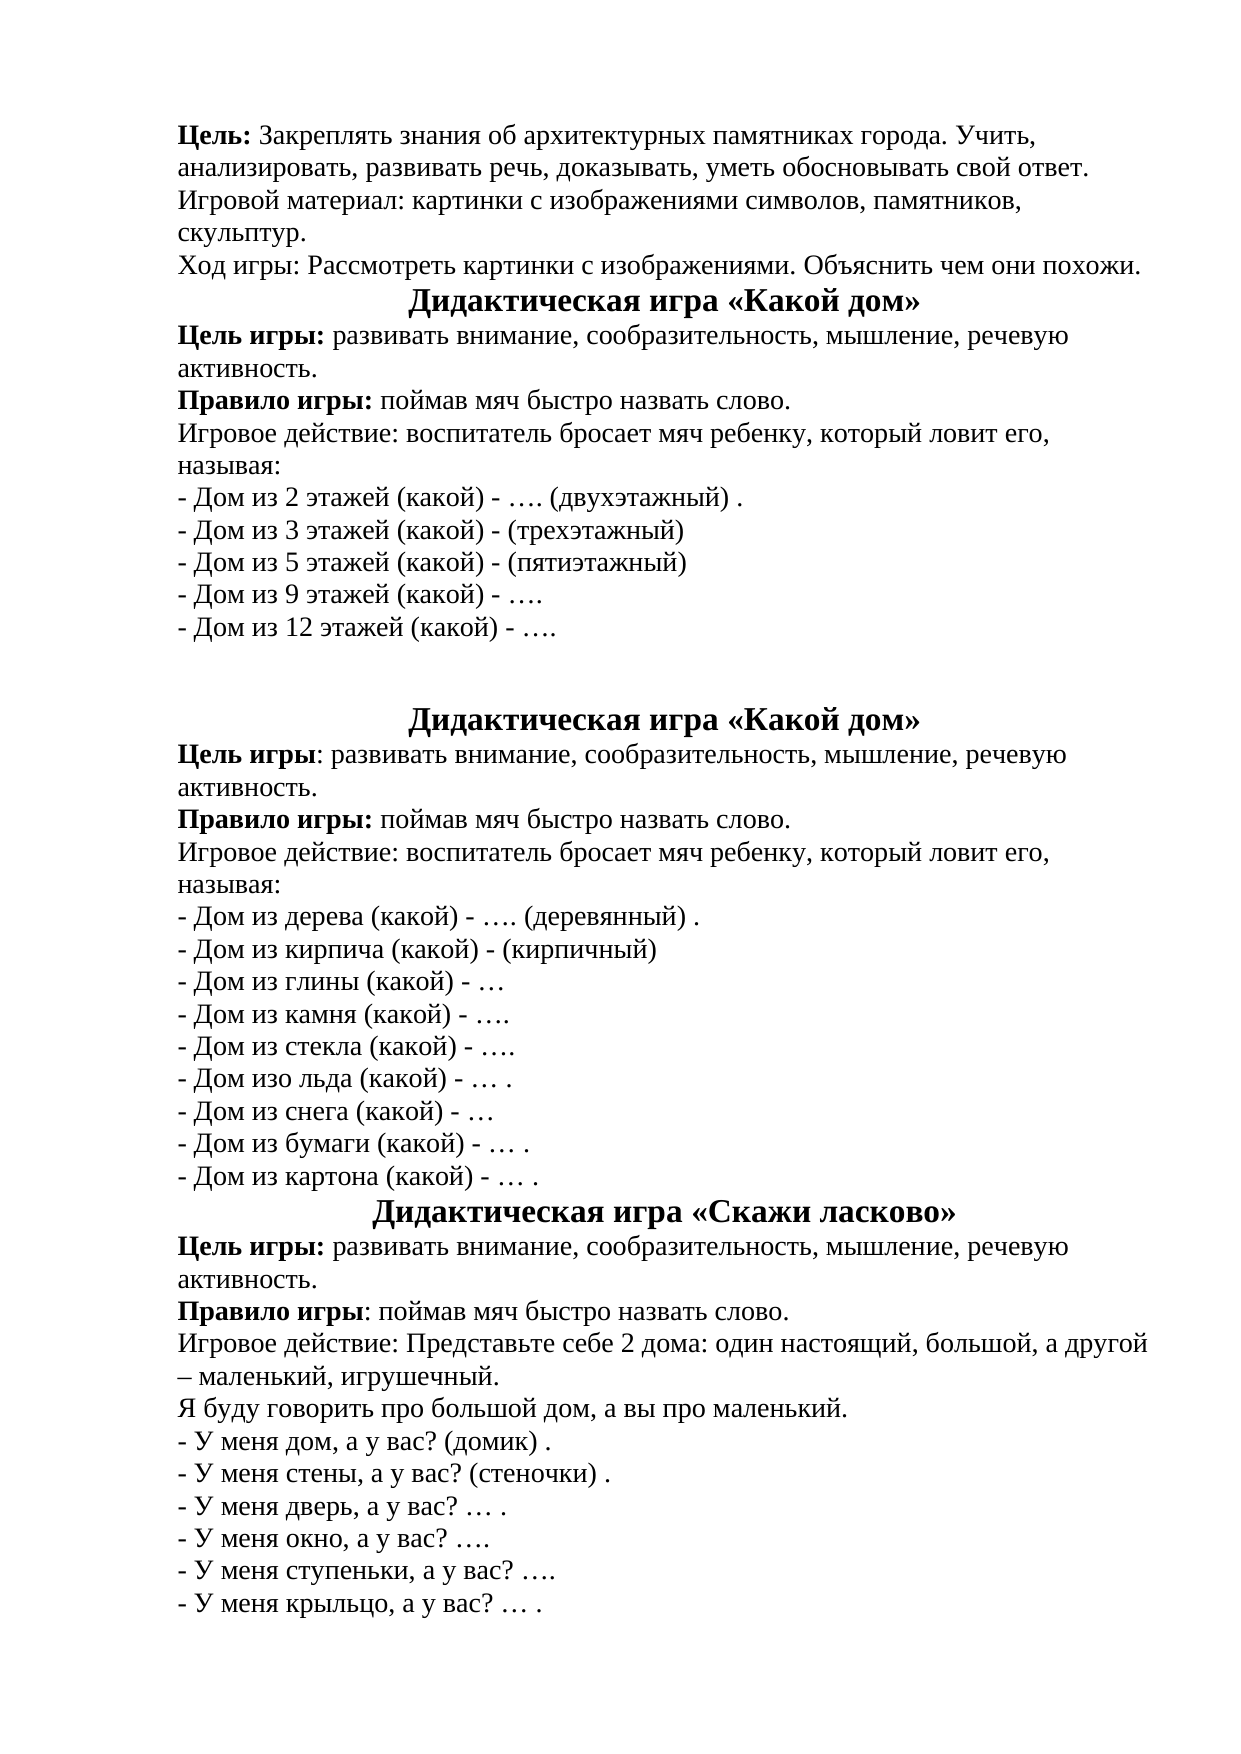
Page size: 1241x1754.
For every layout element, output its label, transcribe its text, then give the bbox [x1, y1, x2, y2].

text Игровое действие: воспитатель бросает мяч ребенку, который ловит его, называя: [177, 416, 1152, 480]
text - Дом из стекла (какой) - …. [177, 1029, 1152, 1061]
text - У меня дом, а у вас? (домик) . [177, 1424, 1152, 1456]
text Правило игры: поймав мяч быстро назвать слово. [177, 1294, 1152, 1327]
text - У меня окно, а у вас? …. [177, 1521, 1152, 1553]
text - Дом изо льда (какой) - … . [177, 1061, 1152, 1094]
text - Дом из дерева (какой) - …. (деревянный) . [177, 899, 1152, 932]
text - Дом из камня (какой) - …. [177, 997, 1152, 1029]
text Я буду говорить про большой дом, а вы про маленький. [177, 1391, 1152, 1424]
text - У меня дверь, а у вас? … . [177, 1488, 1152, 1521]
text Цель игры: развивать внимание, сообразительность, мышление, речевую активность. [177, 737, 1152, 802]
text - У меня ступеньки, а у вас? …. [177, 1553, 1152, 1586]
text Игровое действие: воспитатель бросает мяч ребенку, который ловит его, называя: [177, 835, 1152, 899]
text Правило игры: поймав мяч быстро назвать слово. [177, 383, 1152, 416]
text Цель игры: развивать внимание, сообразительность, мышление, речевую активность. [177, 1229, 1152, 1294]
text Игровое действие: Представьте себе 2 дома: один настоящий, большой, а другой – маленький, игрушечный. [177, 1327, 1152, 1391]
text - Дом из 9 этажей (какой) - …. [177, 578, 1152, 610]
text Дидактическая игра «Какой дом» [177, 699, 1152, 737]
text - Дом из 12 этажей (какой) - …. [177, 610, 1152, 642]
text - Дом из снега (какой) - … [177, 1094, 1152, 1126]
text Ход игры: Рассмотреть картинки с изображениями. Объяснить чем они похожи. [177, 248, 1152, 280]
text - У меня крыльцо, а у вас? … . [177, 1586, 1152, 1618]
text - Дом из 2 этажей (какой) - …. (двухэтажный) . [177, 480, 1152, 513]
text Дидактическая игра «Скажи ласково» [177, 1191, 1152, 1229]
text - Дом из 5 этажей (какой) - (пятиэтажный) [177, 545, 1152, 578]
text Правило игры: поймав мяч быстро назвать слово. [177, 802, 1152, 835]
text - Дом из 3 этажей (какой) - (трехэтажный) [177, 513, 1152, 545]
text - Дом из глины (какой) - … [177, 964, 1152, 997]
text Цель игры: развивать внимание, сообразительность, мышление, речевую активность. [177, 318, 1152, 383]
text - Дом из кирпича (какой) - (кирпичный) [177, 932, 1152, 964]
text - У меня стены, а у вас? (стеночки) . [177, 1456, 1152, 1488]
text - Дом из бумаги (какой) - … . [177, 1126, 1152, 1159]
text Цель: Закреплять знания об архитектурных памятниках города. Учить, анализировать, развивать речь, доказывать, уметь обосновывать свой ответ. [177, 118, 1152, 183]
text Дидактическая игра «Какой дом» [177, 280, 1152, 318]
text - Дом из картона (какой) - … . [177, 1159, 1152, 1191]
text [177, 183, 1152, 248]
